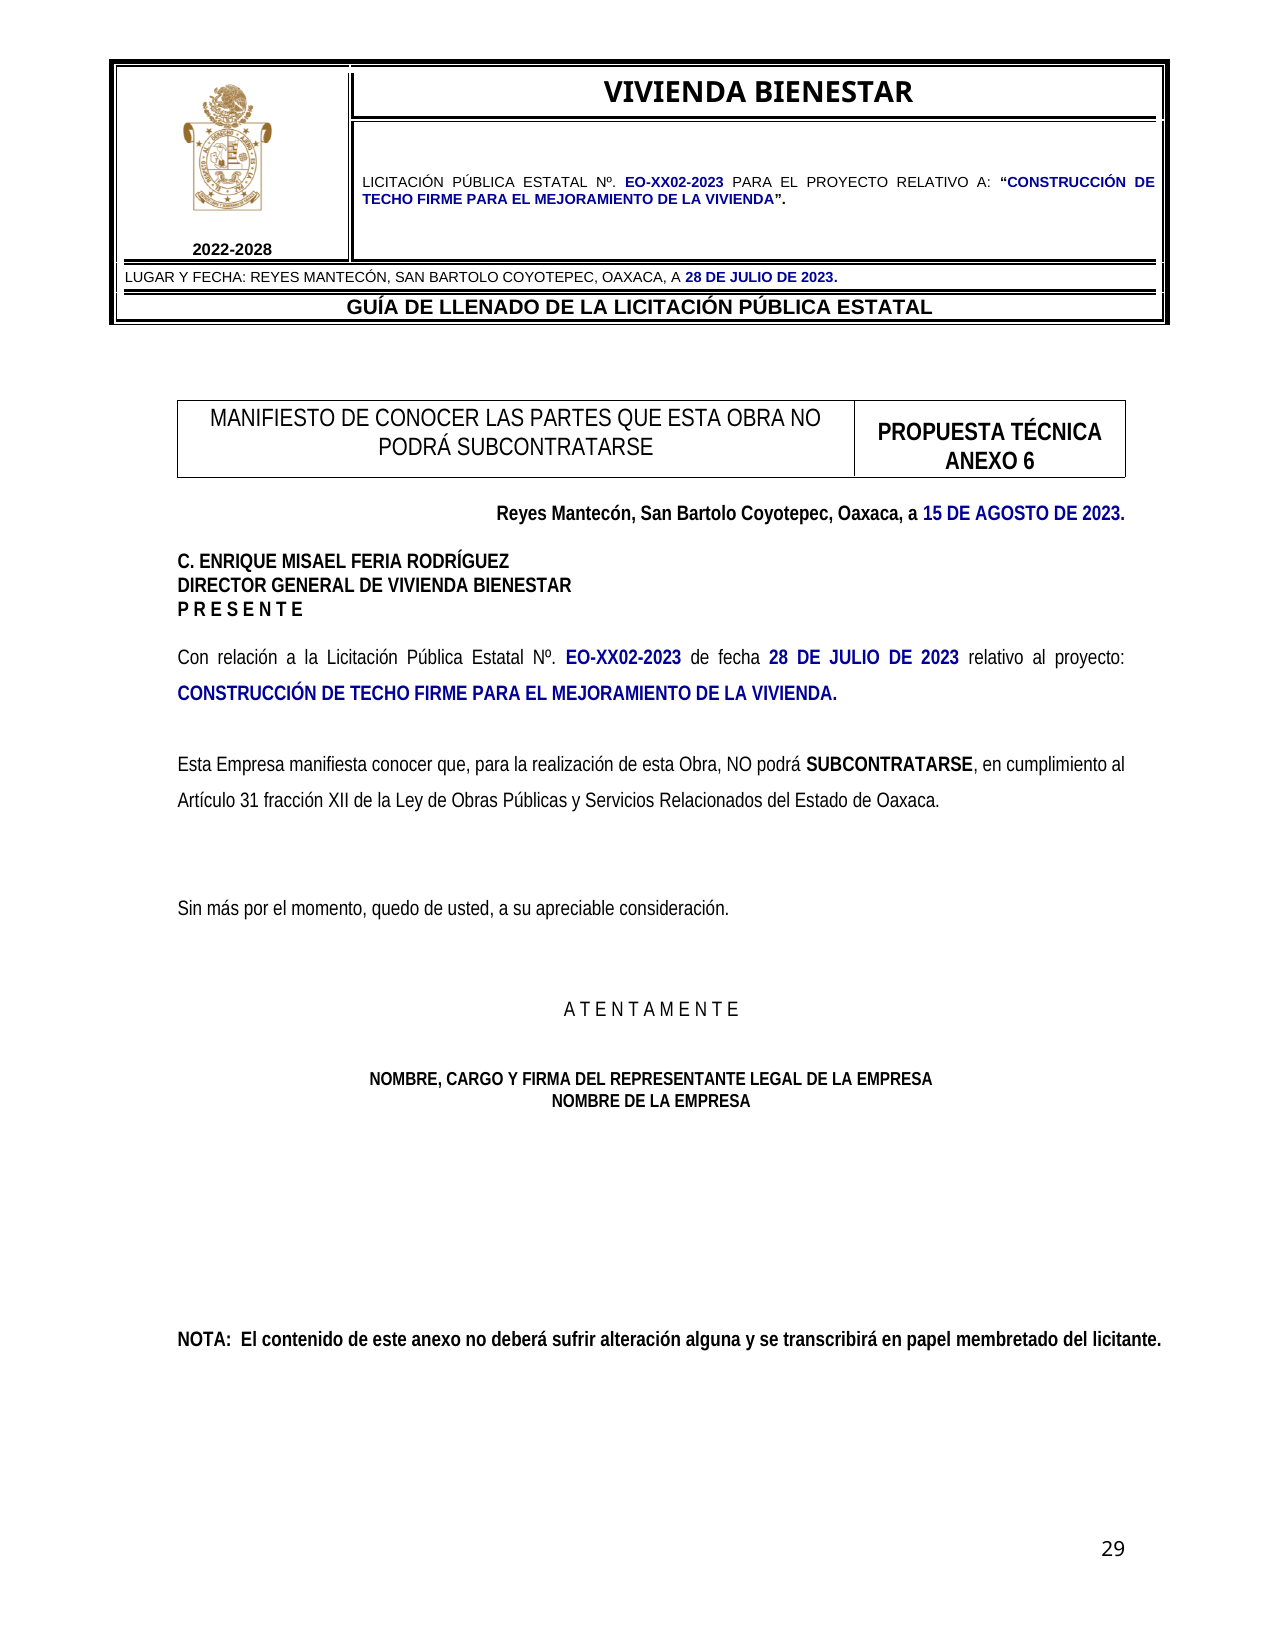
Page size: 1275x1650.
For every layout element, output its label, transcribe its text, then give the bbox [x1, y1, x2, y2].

text A T E N T A M E N T E [177, 996, 1125, 1020]
text P R E S E N T E [177, 597, 1125, 621]
text DIRECTOR GENERAL DE VIVIENDA BIENESTAR [177, 573, 1125, 597]
text Esta Empresa manifiesta conocer que, para la realización de esta Obra, NO podrá SUBCONTRATARSE, en cumplimiento al Artículo 31 fracción XII de la Ley de Obras Públicas y Servicios Relacionados del Estado de Oaxaca. [177, 752, 1125, 812]
list Con relación a la Licitación Pública Estatal Nº. EO-XX02-2023 de fecha 28 DE JULIO DE 2023 relativo al proyecto: CONSTRUCCIÓN DE TECHO FIRME PARA EL MEJORAMIENTO DE LA VIVIENDA. [177, 644, 1125, 704]
text NOMBRE, CARGO Y FIRMA DEL REPRESENTANTE LEGAL DE LA EMPRESA [177, 1068, 1125, 1090]
text C. ENRIQUE MISAEL FERIA RODRÍGUEZ [177, 549, 1125, 573]
text NOMBRE DE LA EMPRESA [177, 1090, 1125, 1111]
table_header MANIFIESTO DE CONOCER LAS PARTES QUE ESTA OBRA NO PODRÁ SUBCONTRATARSE [178, 401, 854, 476]
picture [177, 80, 274, 209]
table_header PROPUESTA TÉCNICA ANEXO 6 [855, 401, 1125, 476]
text Reyes Mantecón, San Bartolo Coyotepec, Oaxaca, a 15 DE AGOSTO DE 2023. [177, 501, 1125, 525]
text Sin más por el momento, quedo de usted, a su apreciable consideración. [177, 896, 1125, 920]
text NOTA: El contenido de este anexo no deberá sufrir alteración alguna y se transcribirá en papel membretado del licitante. [177, 1327, 1231, 1351]
